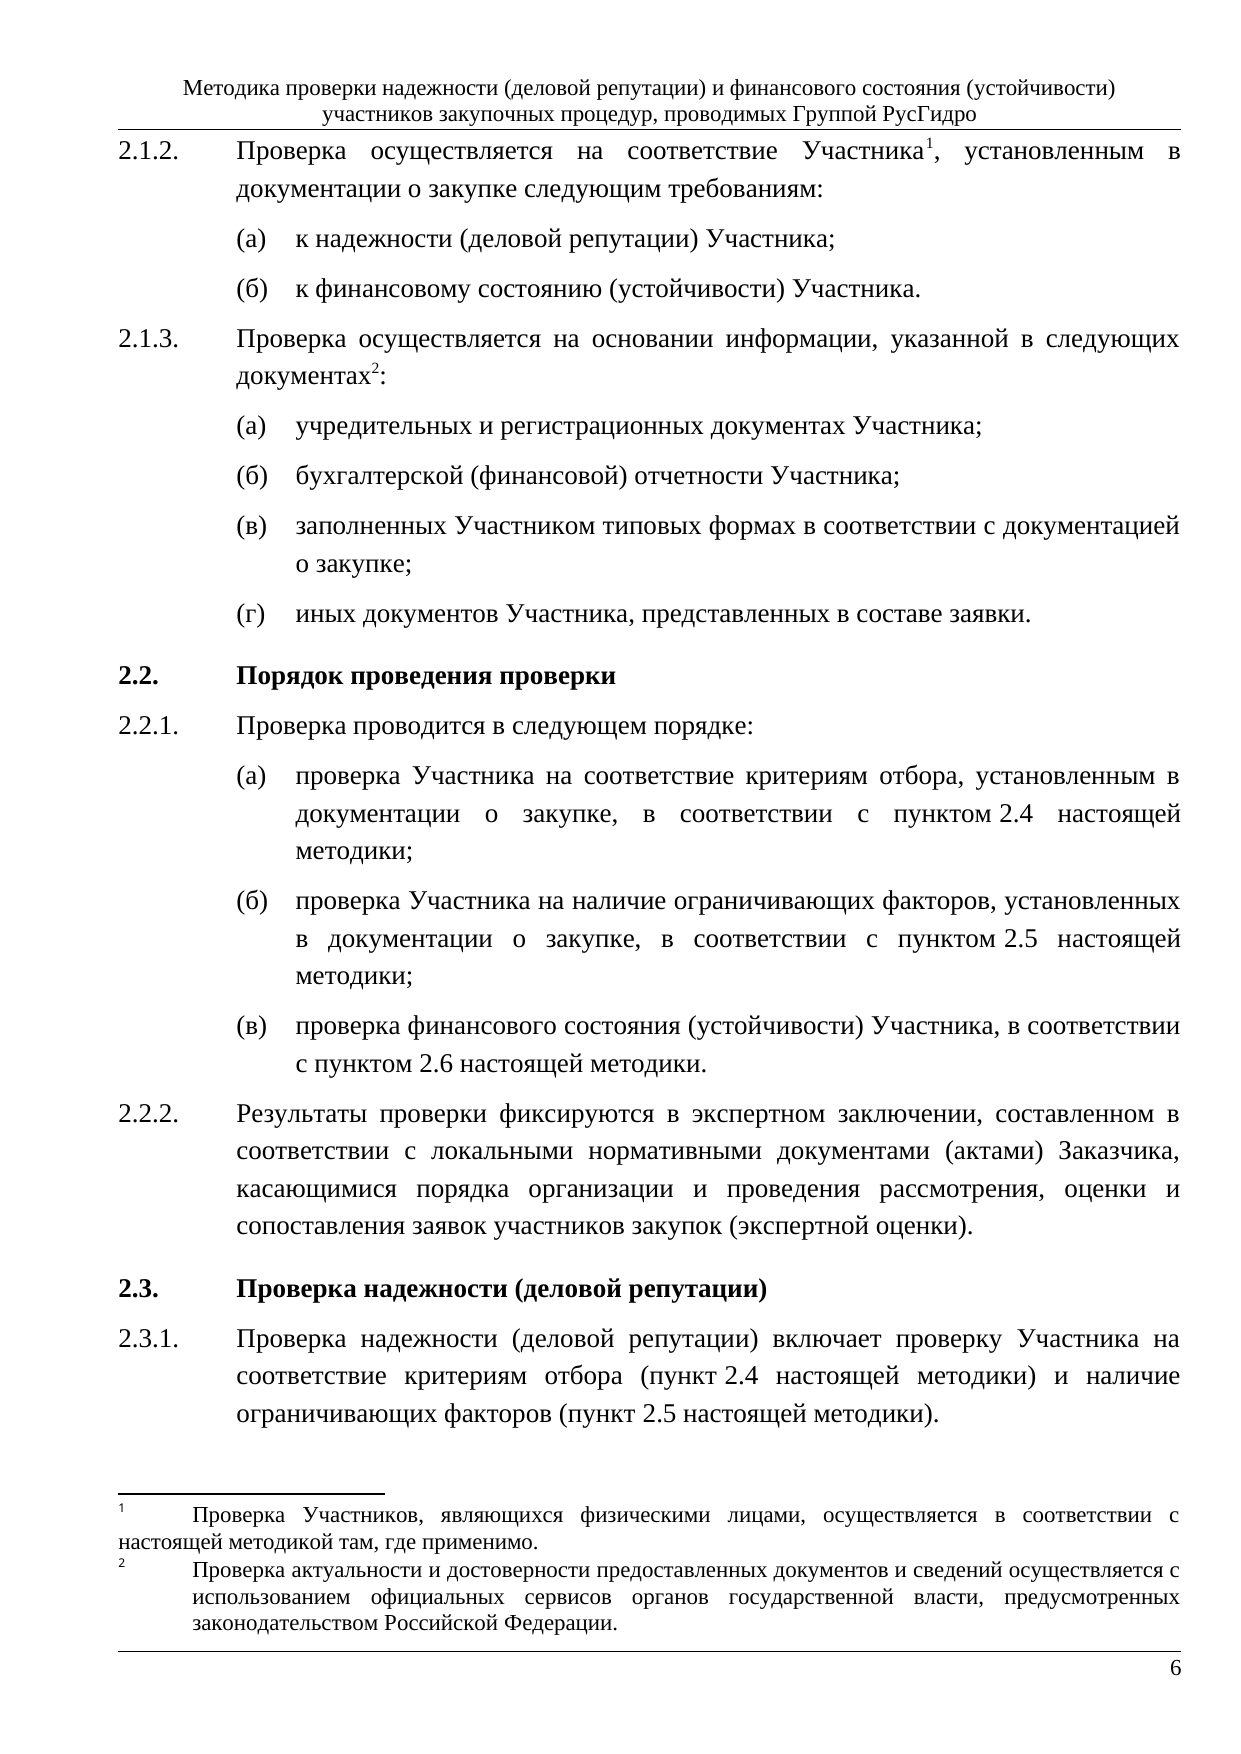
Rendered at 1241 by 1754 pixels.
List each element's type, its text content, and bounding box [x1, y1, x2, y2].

list к надежности (деловой репутации) Участника; [236, 217, 1181, 255]
text Результаты проверки фиксируются в экспертном заключении, составленном в соответствии с локальными нормативными документами (актами) Заказчика, касающимися порядка организации и проведения рассмотрения, оценки и сопоставления заявок участников закупок (экспертной оценки). [118, 1092, 1181, 1242]
list иных документов Участника, представленных в составе заявки. [236, 592, 1181, 630]
text бухгалтерской (финансовой) отчетности Участника; [236, 455, 1181, 492]
text Проверка осуществляется на основании информации, указанной в следующих документах: [118, 317, 1181, 392]
text к финансовому состоянию (устойчивости) Участника. [236, 267, 1181, 305]
list заполненных Участником типовых формах в соответствии с документацией о закупке; [236, 505, 1181, 580]
list проверка Участника на наличие ограничивающих факторов, установленных в документации о закупке, в соответствии с пунктом 2.5 настоящей методики; [236, 880, 1181, 992]
list учредительных и регистрационных документах Участника; [236, 405, 1181, 442]
text Проверка осуществляется на соответствие Участника, установленным в документации о закупке следующим требованиям: [118, 130, 1181, 205]
text Проверка надежности (деловой репутации) [118, 1267, 1181, 1305]
text Проверка проводится в следующем порядке: [118, 705, 1181, 742]
text Проверка надежности (деловой репутации) включает проверку Участника на соответствие критериям отбора (пункт 2.4 настоящей методики) и наличие ограничивающих факторов (пункт 2.5 настоящей методики). [118, 1317, 1181, 1430]
list проверка финансового состояния (устойчивости) Участника, в соответствии с пунктом 2.6 настоящей методики. [236, 1005, 1181, 1080]
list проверка Участника на соответствие критериям отбора, установленным в документации о закупке, в соответствии с пунктом 2.4 настоящей методики; [236, 755, 1181, 867]
text Порядок проведения проверки [118, 655, 1181, 692]
